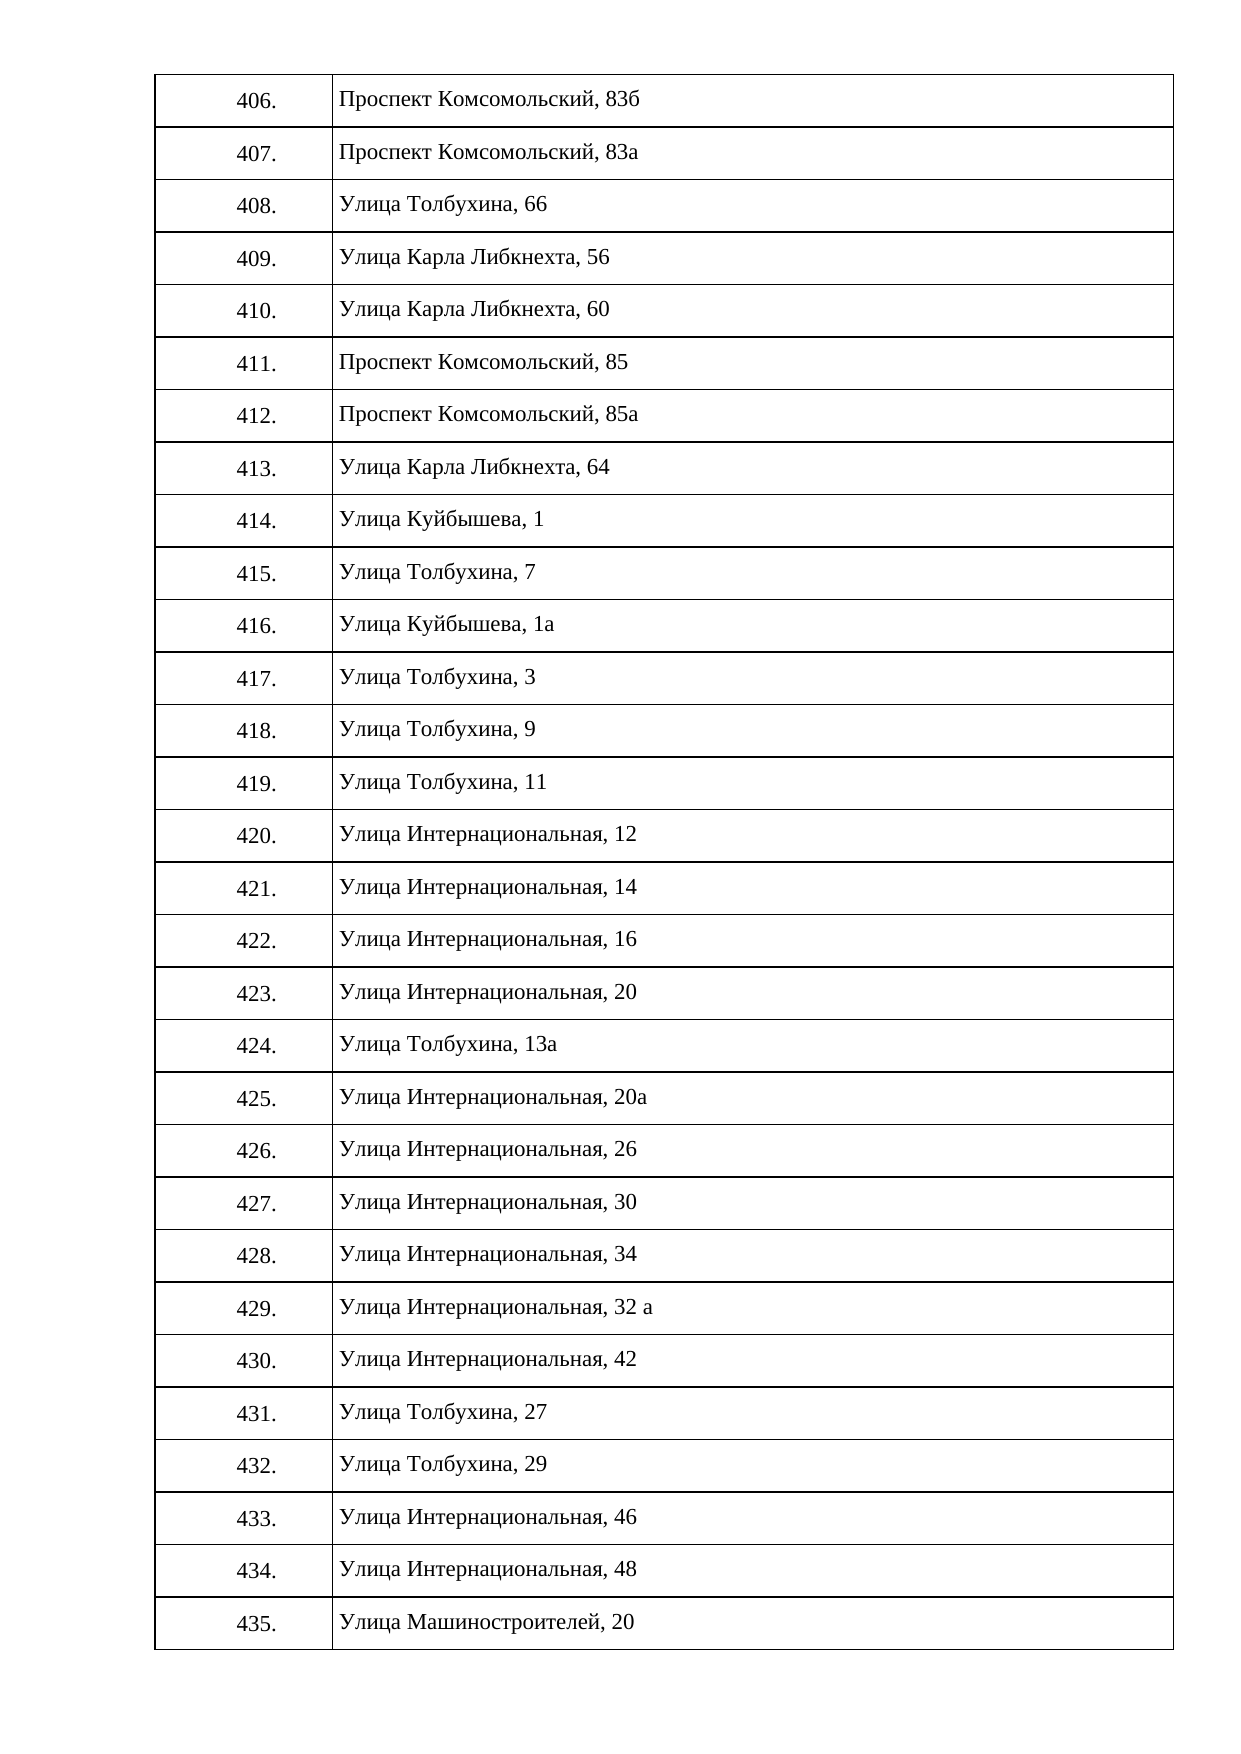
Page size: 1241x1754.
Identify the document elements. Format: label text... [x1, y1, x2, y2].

table_cell Проспект Комсомольский, 85а [333, 390, 1173, 441]
table_cell Улица Интернациональная, 46 [333, 1493, 1173, 1544]
table_cell Улица Машиностроителей, 20 [333, 1598, 1173, 1649]
table_cell [156, 233, 332, 284]
table_cell Улица Карла Либкнехта, 56 [333, 233, 1173, 284]
table_cell [156, 1440, 332, 1491]
table_cell Улица Интернациональная, 20а [333, 1073, 1173, 1124]
table_cell [156, 1335, 332, 1386]
table_cell [156, 495, 332, 546]
table_cell Улица Интернациональная, 26 [333, 1125, 1173, 1176]
table_cell Улица Карла Либкнехта, 64 [333, 443, 1173, 494]
table_cell Улица Интернациональная, 34 [333, 1230, 1173, 1281]
table_cell Проспект Комсомольский, 85 [333, 338, 1173, 389]
table_cell [156, 390, 332, 441]
table_cell [156, 285, 332, 336]
table_cell [156, 1020, 332, 1071]
table_cell Улица Толбухина, 9 [333, 705, 1173, 756]
table_cell Улица Толбухина, 66 [333, 180, 1173, 231]
table_cell [156, 338, 332, 389]
table_cell Улица Толбухина, 29 [333, 1440, 1173, 1491]
table_cell Улица Толбухина, 27 [333, 1388, 1173, 1439]
table_cell Улица Интернациональная, 42 [333, 1335, 1173, 1386]
table_cell [156, 968, 332, 1019]
table_cell Улица Толбухина, 7 [333, 548, 1173, 599]
table_cell Улица Толбухина, 13а [333, 1020, 1173, 1071]
table_cell Улица Интернациональная, 32 а [333, 1283, 1173, 1334]
table_cell [156, 915, 332, 966]
table_cell [156, 758, 332, 809]
table_cell Улица Интернациональная, 20 [333, 968, 1173, 1019]
table_cell Улица Куйбышева, 1а [333, 600, 1173, 651]
table_cell [156, 443, 332, 494]
table_cell [156, 1493, 332, 1544]
table_cell Проспект Комсомольский, 83а [333, 128, 1173, 179]
table_cell [156, 600, 332, 651]
table_cell [156, 1283, 332, 1334]
table_cell [156, 1598, 332, 1649]
table_cell [156, 1388, 332, 1439]
table_cell Улица Толбухина, 3 [333, 653, 1173, 704]
table_cell Улица Интернациональная, 16 [333, 915, 1173, 966]
table_cell [156, 810, 332, 861]
table_cell Улица Интернациональная, 30 [333, 1178, 1173, 1229]
table_cell Улица Интернациональная, 48 [333, 1545, 1173, 1596]
table_cell [156, 1073, 332, 1124]
table_cell Улица Интернациональная, 12 [333, 810, 1173, 861]
table_cell Улица Толбухина, 11 [333, 758, 1173, 809]
table_cell [156, 653, 332, 704]
table_cell [156, 548, 332, 599]
table_cell Улица Карла Либкнехта, 60 [333, 285, 1173, 336]
table_cell [156, 863, 332, 914]
table_cell [156, 1230, 332, 1281]
table_cell [156, 705, 332, 756]
table_cell [156, 1125, 332, 1176]
table_cell [156, 128, 332, 179]
table_cell [156, 1545, 332, 1596]
table_cell Улица Интернациональная, 14 [333, 863, 1173, 914]
table_cell Проспект Комсомольский, 83б [333, 75, 1173, 126]
table_cell [156, 1178, 332, 1229]
table_cell [156, 180, 332, 231]
table_cell [156, 75, 332, 126]
table_cell Улица Куйбышева, 1 [333, 495, 1173, 546]
